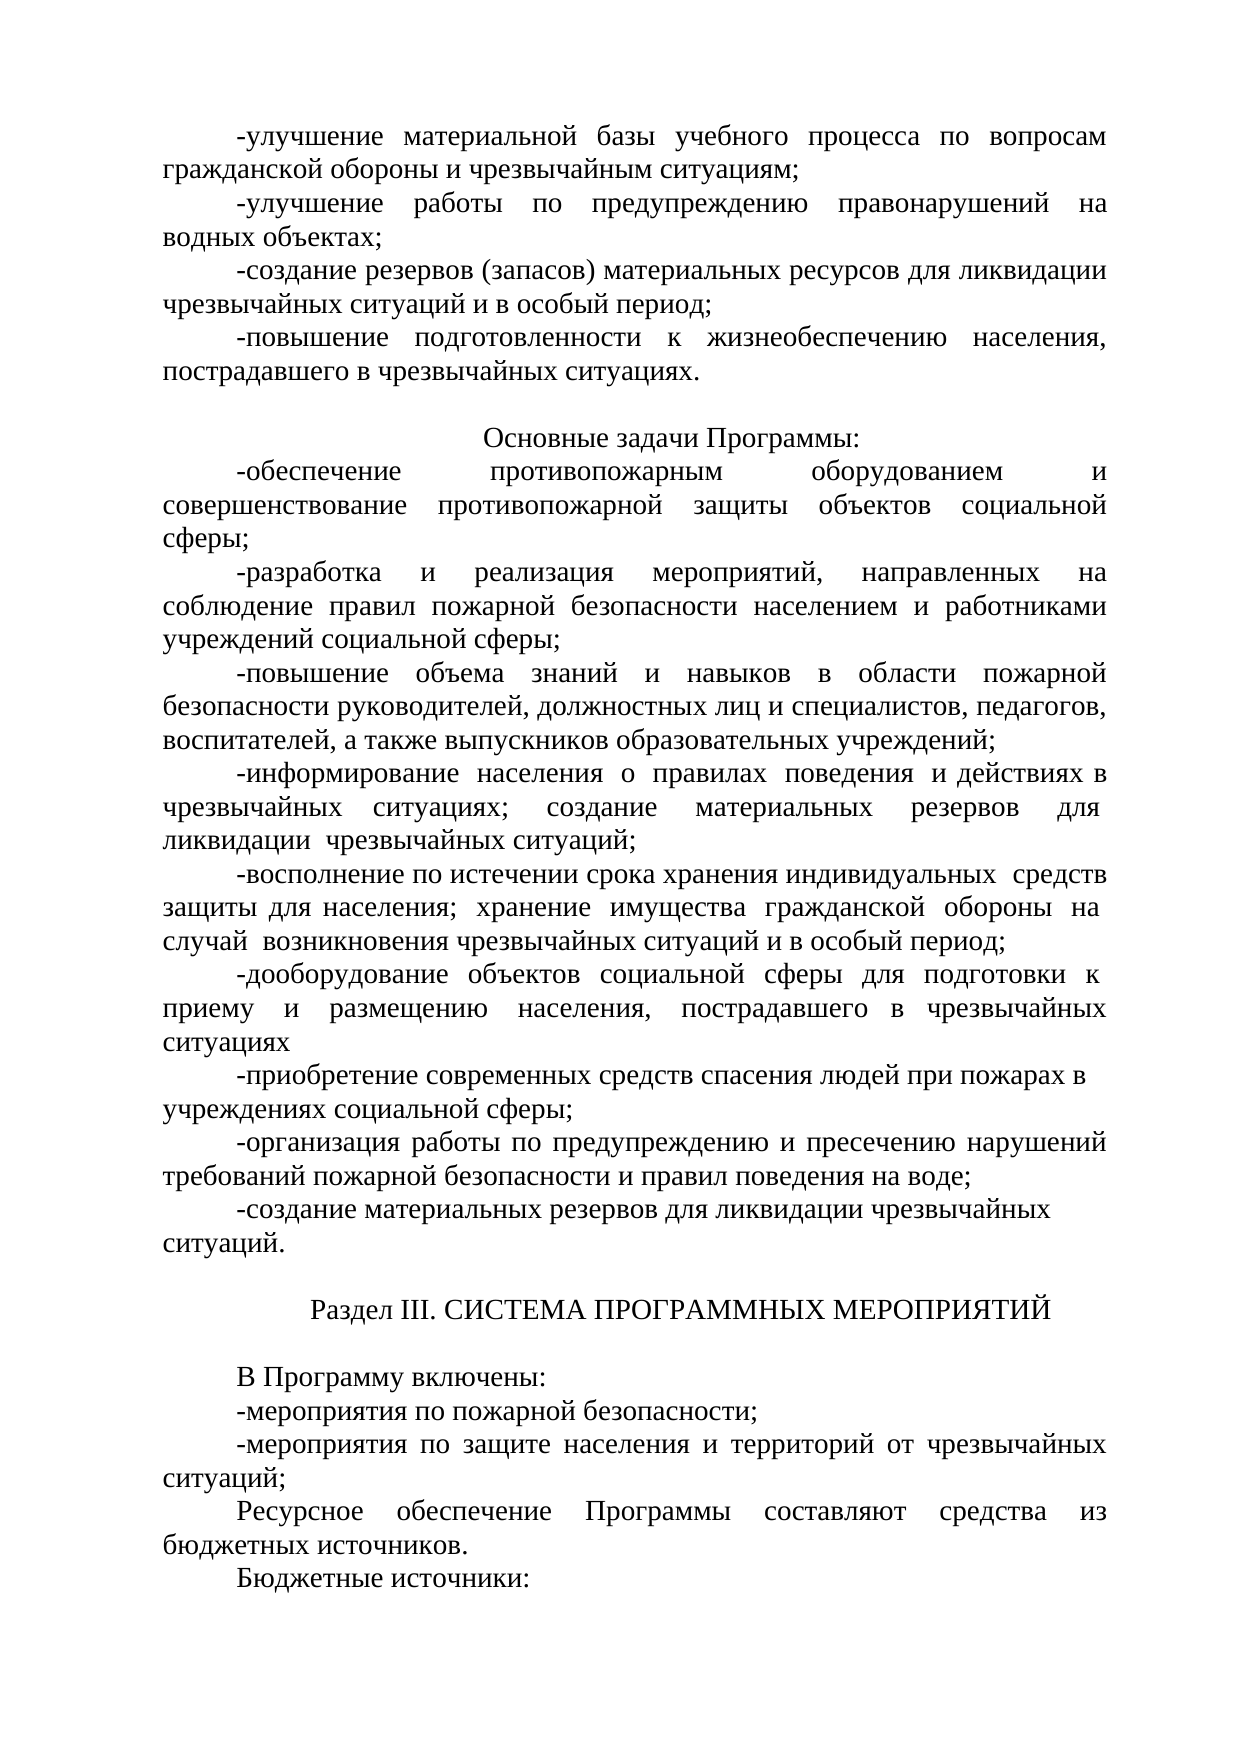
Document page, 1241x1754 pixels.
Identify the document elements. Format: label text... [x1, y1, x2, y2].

text -улучшение материальной базы учебного процесса по вопросам гражданской обороны и чрезвычайным ситуациям; [162, 118, 1107, 185]
text -создание материальных резервов для ликвидации чрезвычайных ситуаций. [162, 1191, 1107, 1258]
text -создание резервов (запасов) материальных ресурсов для ликвидации чрезвычайных ситуаций и в особый период; [162, 252, 1107, 319]
text -дооборудование объектов социальной сферы для подготовки к приему и размещению населения, пострадавшего в чрезвычайных ситуациях [162, 957, 1107, 1057]
text -улучшение работы по предупреждению правонарушений на водных объектах; [162, 185, 1107, 252]
text Раздел III. СИСТЕМА ПРОГРАММНЫХ МЕРОПРИЯТИЙ [249, 1292, 1107, 1326]
text -мероприятия по пожарной безопасности; [162, 1393, 1107, 1426]
text -обеспечение противопожарным оборудованием и совершенствование противопожарной защиты объектов социальной сферы; [162, 453, 1107, 554]
text -информирование населения о правилах поведения и действиях в чрезвычайных ситуациях; создание материальных резервов для ликвидации чрезвычайных ситуаций; [162, 755, 1107, 856]
text -разработка и реализация мероприятий, направленных на соблюдение правил пожарной безопасности населением и работниками учреждений социальной сферы; [162, 554, 1107, 655]
text -повышение объема знаний и навыков в области пожарной безопасности руководителей, должностных лиц и специалистов, педагогов, воспитателей, а также выпускников образовательных учреждений; [162, 655, 1107, 755]
text -повышение подготовленности к жизнеобеспечению населения, пострадавшего в чрезвычайных ситуациях. [162, 319, 1107, 386]
text В Программу включены: [162, 1359, 1107, 1393]
text -организация работы по предупреждению и пресечению нарушений требований пожарной безопасности и правил поведения на воде; [162, 1124, 1107, 1191]
text Ресурсное обеспечение Программы составляют средства из бюджетных источников. [162, 1493, 1107, 1560]
text -восполнение по истечении срока хранения индивидуальных средств защиты для населения; хранение имущества гражданской обороны на случай возникновения чрезвычайных ситуаций и в особый период; [162, 856, 1107, 957]
text -приобретение современных средств спасения людей при пожарах в учреждениях социальной сферы; [162, 1057, 1107, 1124]
text Основные задачи Программы: [162, 420, 1107, 453]
text -мероприятия по защите населения и территорий от чрезвычайных ситуаций; [162, 1426, 1107, 1493]
text Бюджетные источники: [162, 1560, 1107, 1594]
